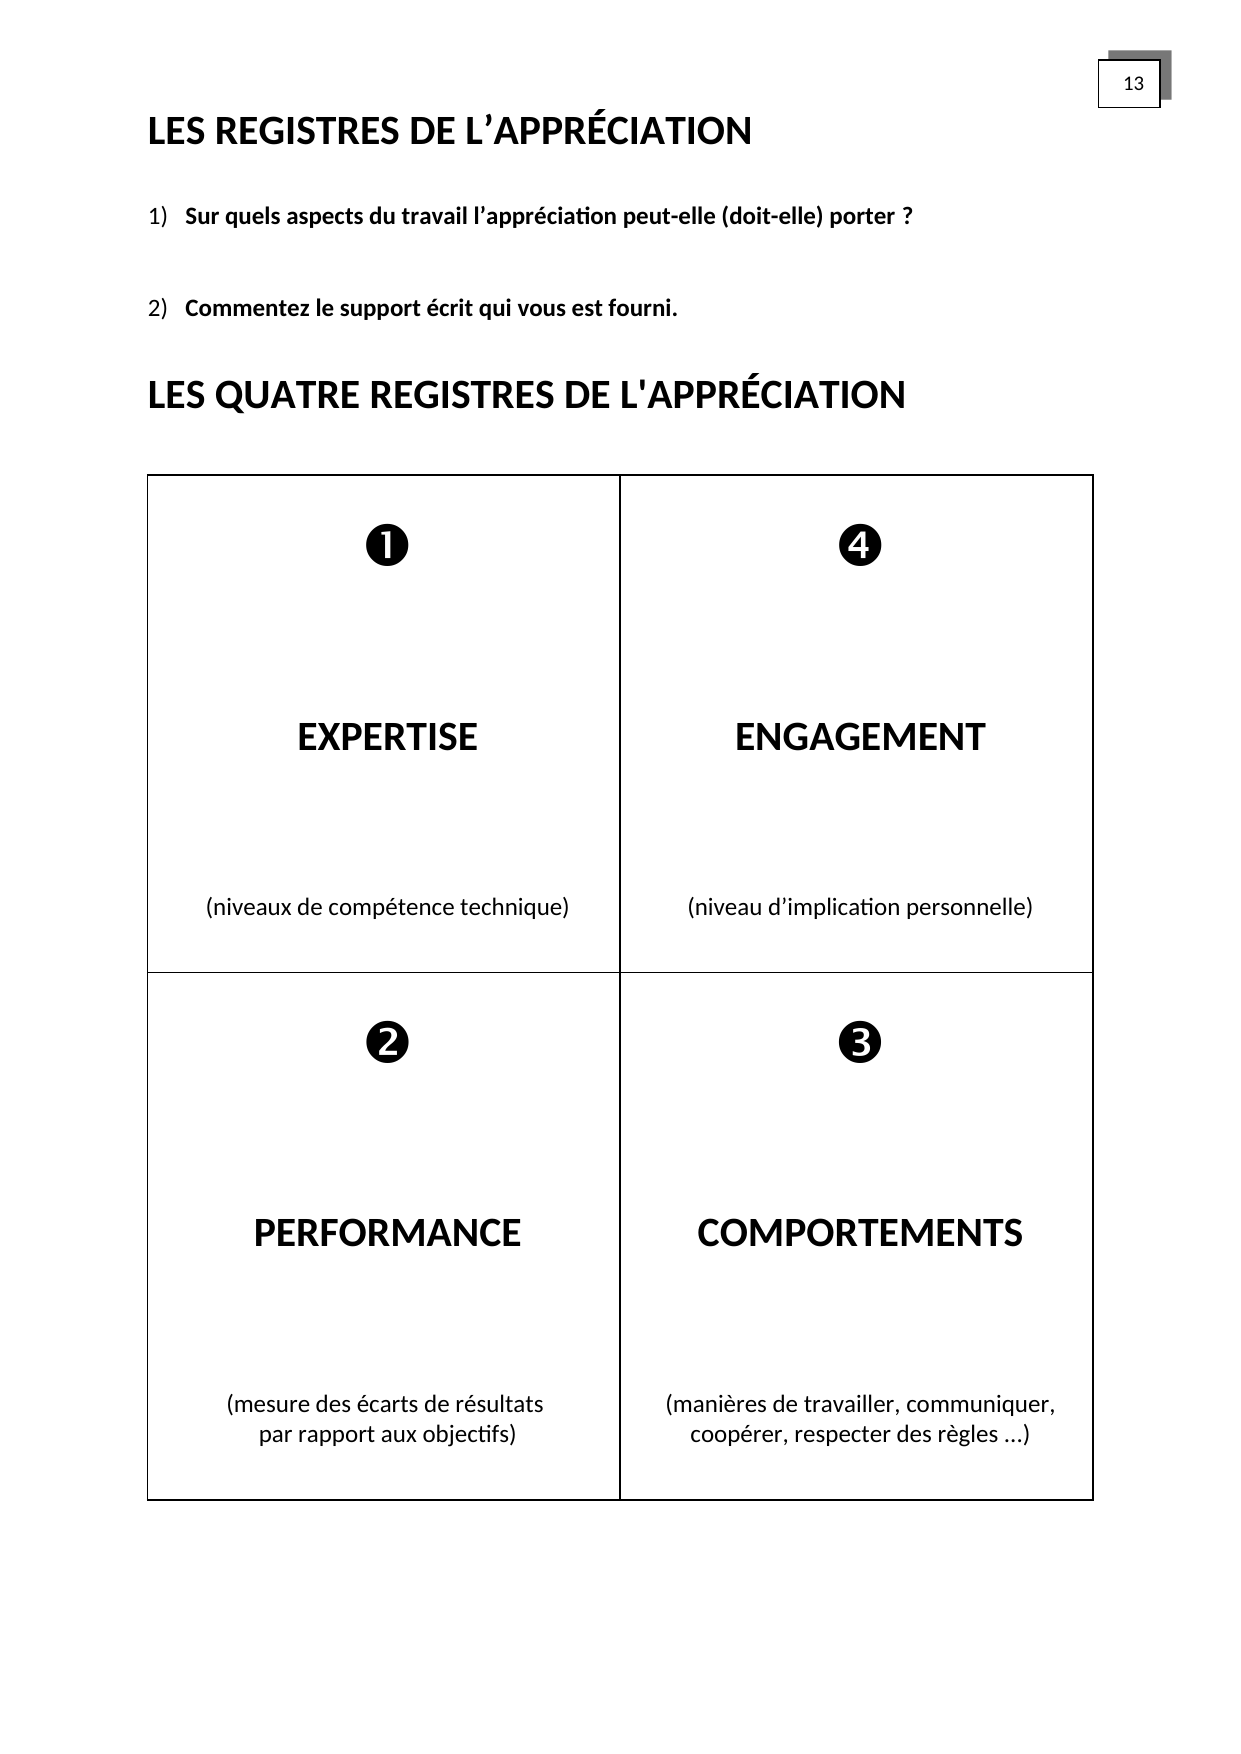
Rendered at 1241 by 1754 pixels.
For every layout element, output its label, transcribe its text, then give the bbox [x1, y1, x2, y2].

table_cell COMPORTEMENTS (manières de travailler, communiquer, coopérer, respecter des règles ...) [621, 973, 1092, 1499]
list Commentez le support écrit qui vous est fourni. [148, 292, 1092, 322]
text LES REGISTRES DE L’APPRÉCIATION [148, 104, 1122, 154]
table_header ENGAGEMENT (niveau d’implication personnelle) [621, 476, 1092, 971]
text LES QUATRE REGISTRES DE L'APPRÉCIATION [148, 368, 1092, 419]
table_header EXPERTISE (niveaux de compétence technique) [148, 476, 619, 971]
table_cell PERFORMANCE (mesure des écarts de résultats par rapport aux objectifs) [148, 973, 619, 1499]
list Sur quels aspects du travail l’appréciation peut-elle (doit-elle) porter ? [148, 200, 1092, 231]
